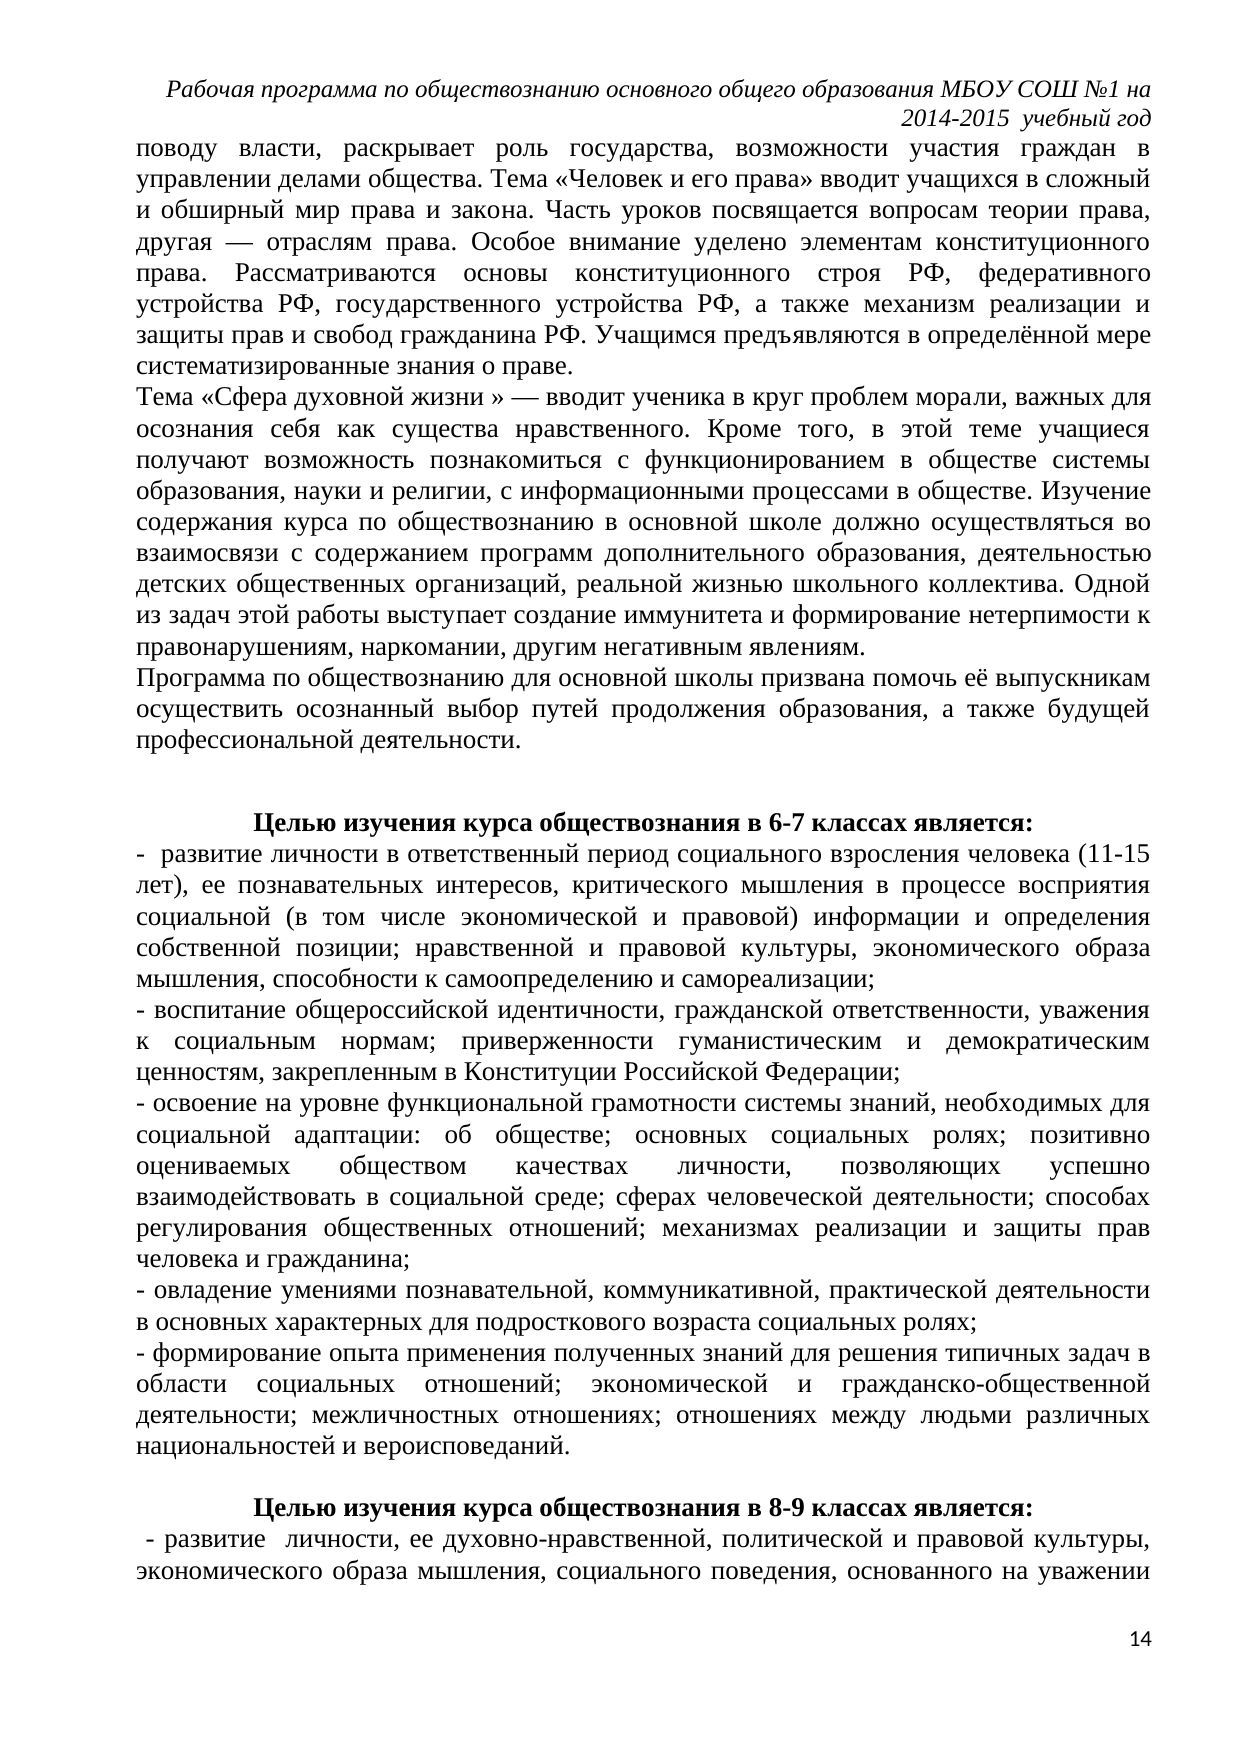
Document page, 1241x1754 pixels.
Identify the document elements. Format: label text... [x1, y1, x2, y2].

text - развитие личности в ответственный период социального взросления человека (11-15 лет), ее познавательных интересов, критического мышления в процессе восприятия социальной (в том числе экономической и правовой) информации и определения собственной позиции; нравственной и правовой культуры, экономического образа мышления, способности к самоопределению и самореализации; [136, 837, 1152, 993]
text Целью изучения курса обществознания в 6-7 классах является: [136, 806, 1152, 837]
text - овладение умениями познавательной, коммуникативной, практической деятельности в основных характерных для подросткового возраста социальных ролях; [136, 1273, 1152, 1336]
text Программа по обществознанию для основной школы призвана помочь её выпускникам осуществить осознанный выбор путей продолжения образования, а также будущей профессиональной деятельности. [136, 661, 1152, 754]
text Тема «Сфера духовной жизни » — вводит ученика в круг проблем морали, важных для осознания себя как существа нравственного. Кроме того, в этой теме учащиеся получают возможность познакомиться с функционированием в обществе системы образования, науки и религии, с информационными процессами в обществе. Изучение содержания курса по обществознанию в основной школе должно осуществляться во взаимосвязи с содержанием программ дополнительного образования, деятельностью детских общественных организаций, реальной жизнью школьного коллектива. Одной из задач этой работы выступает создание иммунитета и формирование нетерпимости к правонарушениям, наркомании, другим негативным явлениям. [136, 381, 1152, 661]
text Целью изучения курса обществознания в 8-9 классах является: [136, 1491, 1152, 1523]
text - воспитание общероссийской идентичности, гражданской ответственности, уважения к социальным нормам; приверженности гуманистическим и демократическим ценностям, закрепленным в Конституции Российской Федерации; [136, 993, 1152, 1087]
text - освоение на уровне функциональной грамотности системы знаний, необходимых для социальной адаптации: об обществе; основных социальных ролях; позитивно оцениваемых обществом качествах личности, позволяющих успешно взаимодействовать в социальной среде; сферах человеческой деятельности; способах регулирования общественных отношений; механизмах реализации и защиты прав человека и гражданина; [136, 1087, 1152, 1273]
text - формирование опыта применения полученных знаний для решения типичных задач в области социальных отношений; экономической и гражданско-общественной деятельности; межличностных отношениях; отношениях между людьми различных национальностей и вероисповеданий. [136, 1336, 1152, 1460]
